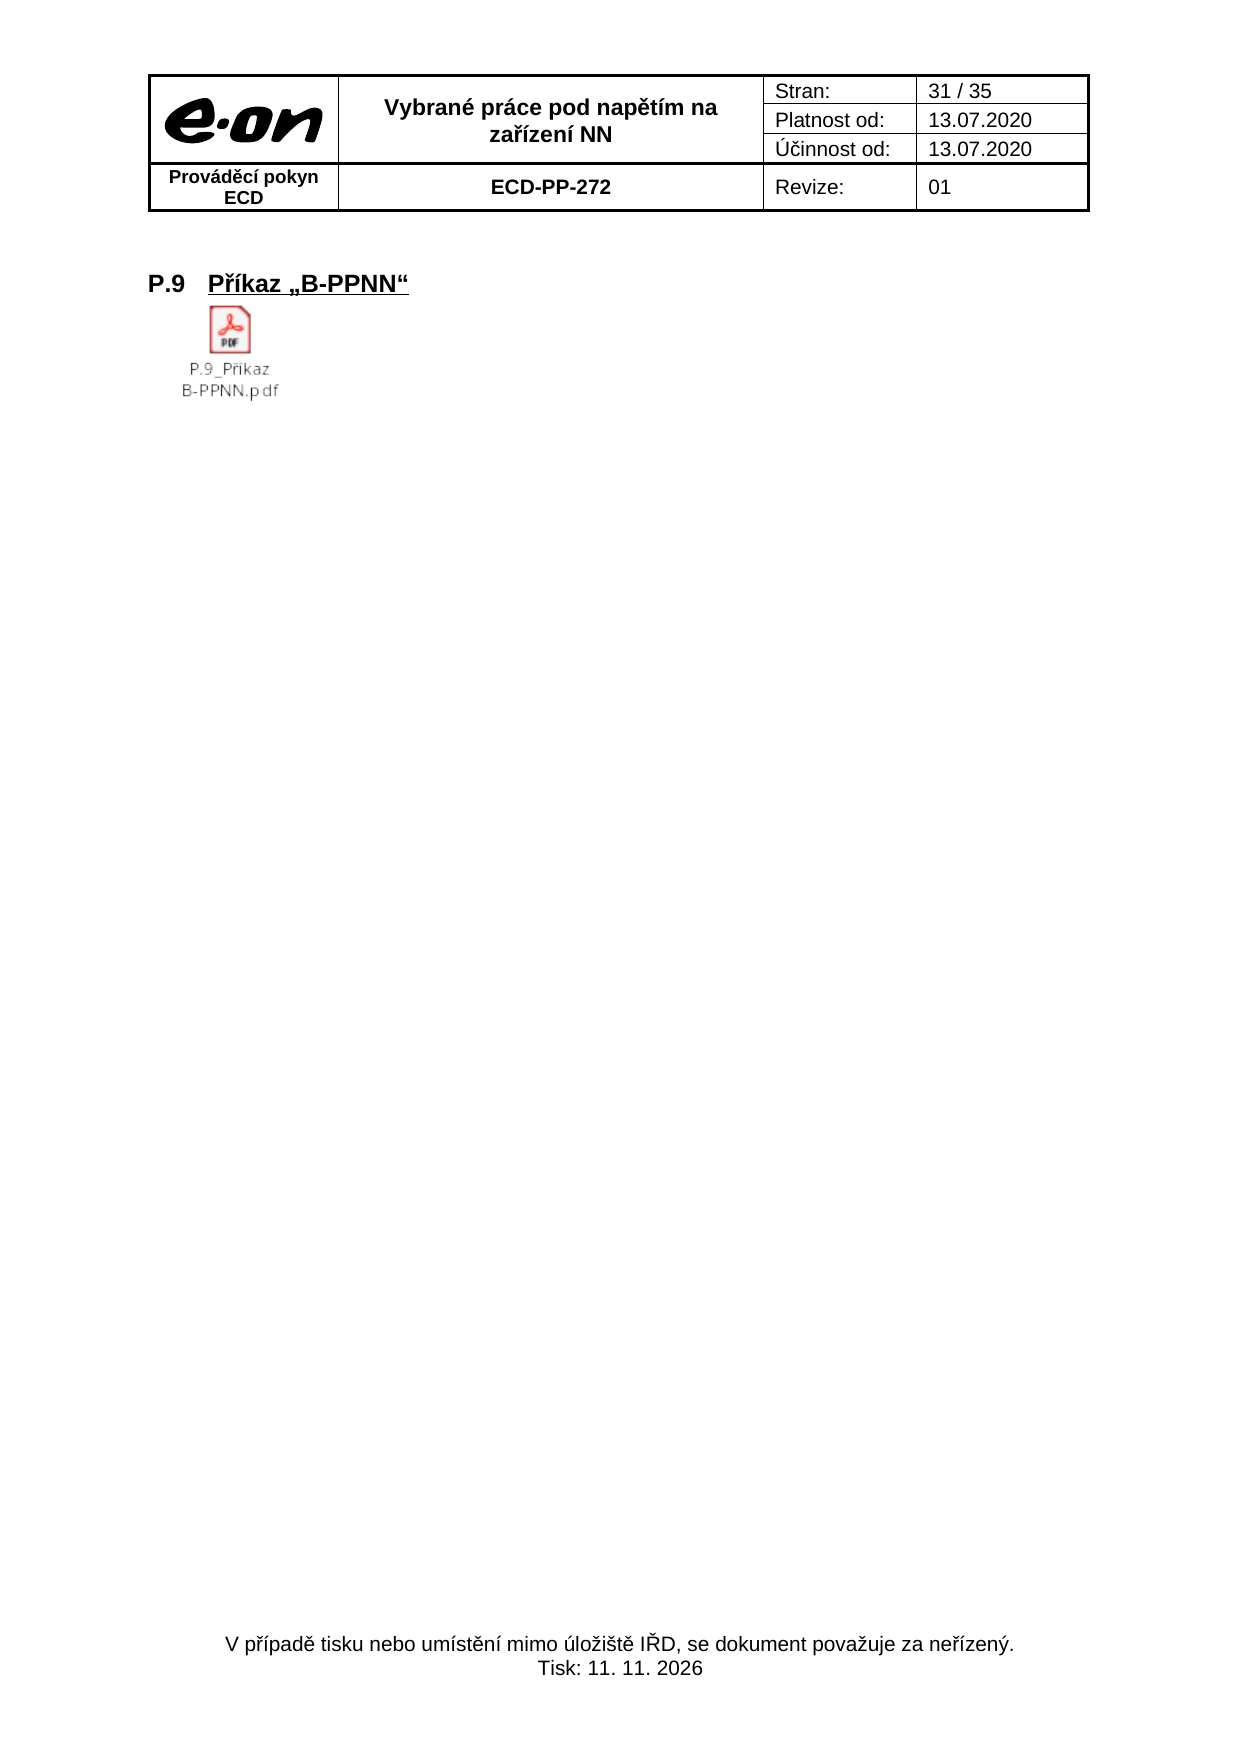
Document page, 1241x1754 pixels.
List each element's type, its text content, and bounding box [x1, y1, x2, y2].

text Příkaz „B-PPNN“ [148, 269, 1092, 298]
